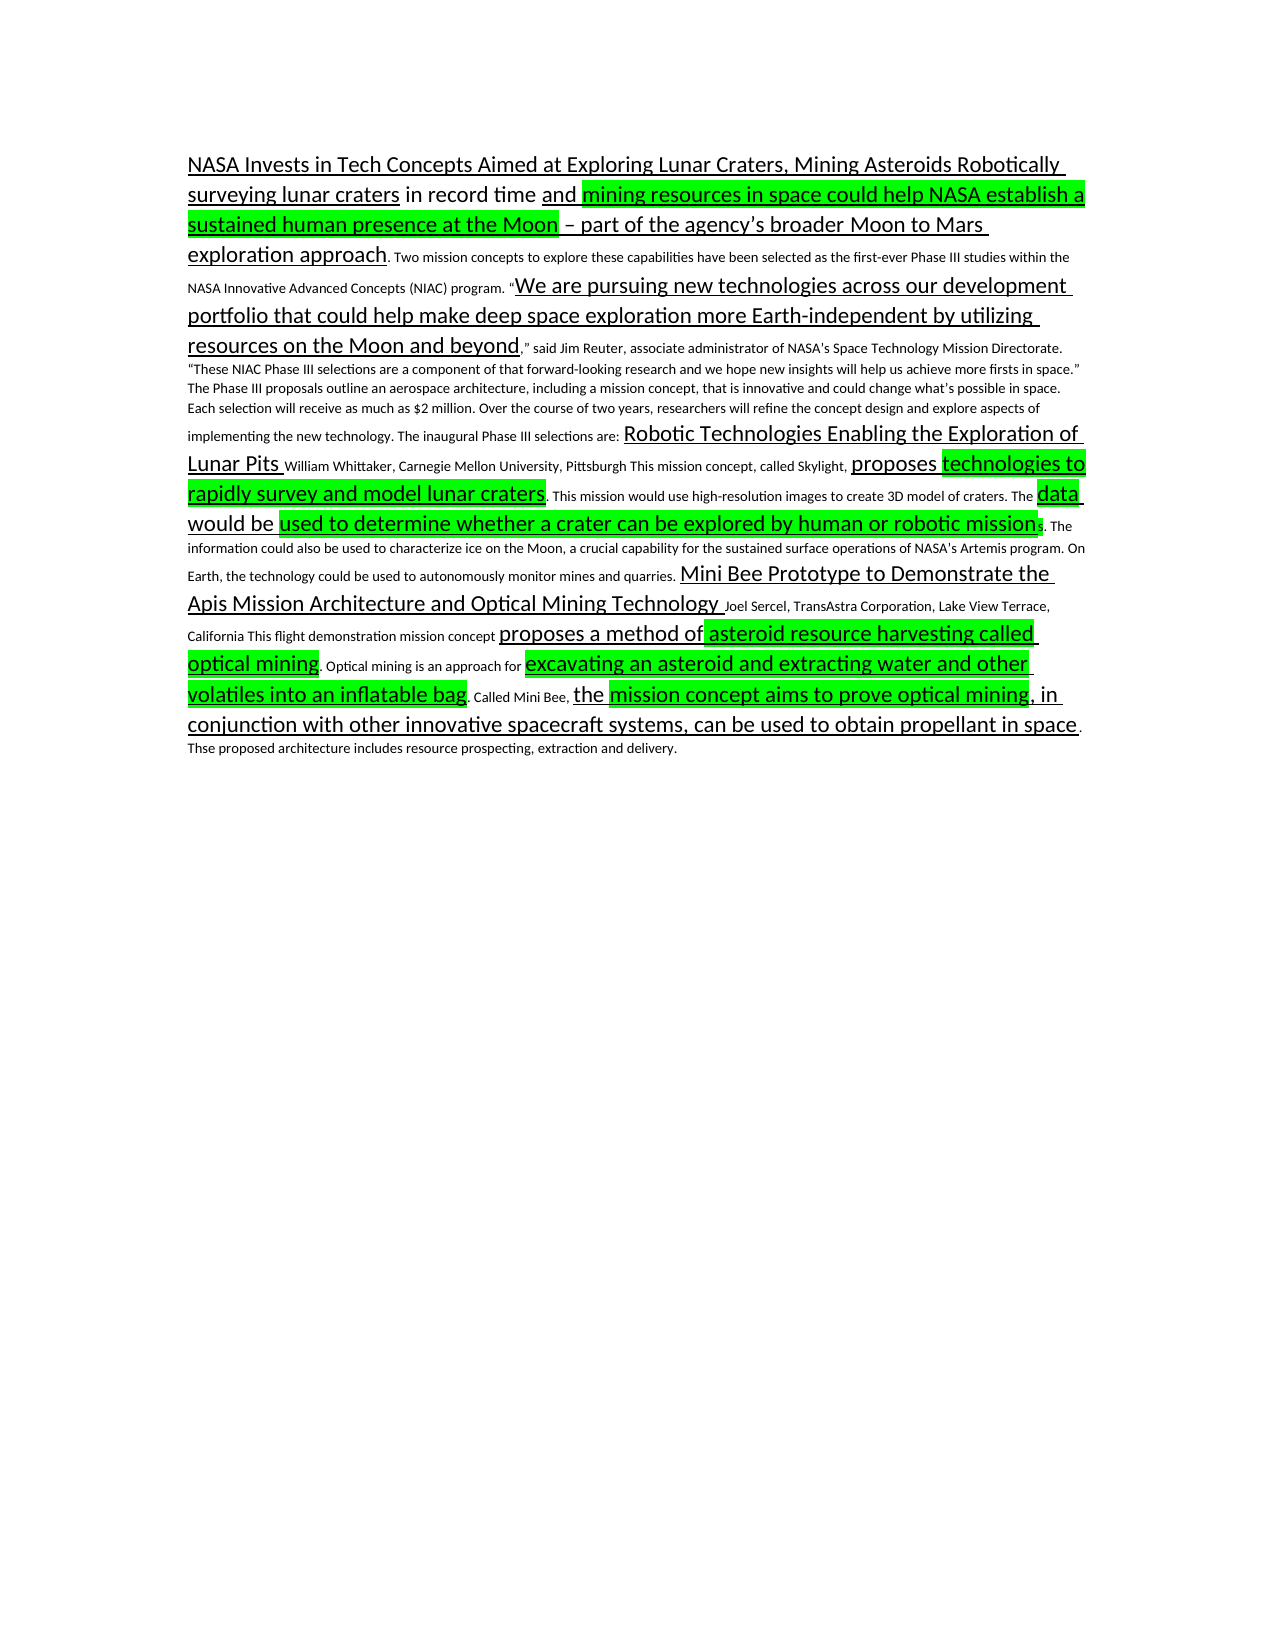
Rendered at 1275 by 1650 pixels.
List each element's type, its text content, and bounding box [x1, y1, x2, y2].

text NASA Invests in Tech Concepts Aimed at Exploring Lunar Craters, Mining Asteroids Robotically surveying lunar craters in record time and mining resources in space could help NASA establish a sustained human presence at the Moon – part of the agency’s broader Moon to Mars exploration approach. Two mission concepts to explore these capabilities have been selected as the first-ever Phase III studies within the NASA Innovative Advanced Concepts (NIAC) program. “We are pursuing new technologies across our development portfolio that could help make deep space exploration more Earth-independent by utilizing resources on the Moon and beyond,” said Jim Reuter, associate administrator of NASA’s Space Technology Mission Directorate. “These NIAC Phase III selections are a component of that forward-looking research and we hope new insights will help us achieve more firsts in space.” The Phase III proposals outline an aerospace architecture, including a mission concept, that is innovative and could change what’s possible in space. Each selection will receive as much as $2 million. Over the course of two years, researchers will refine the concept design and explore aspects of implementing the new technology. The inaugural Phase III selections are: Robotic Technologies Enabling the Exploration of Lunar Pits William Whittaker, Carnegie Mellon University, Pittsburgh This mission concept, called Skylight, proposes technologies to rapidly survey and model lunar craters. This mission would use high-resolution images to create 3D model of craters. The data would be used to determine whether a crater can be explored by human or robotic missions. The information could also be used to characterize ice on the Moon, a crucial capability for the sustained surface operations of NASA’s Artemis program. On Earth, the technology could be used to autonomously monitor mines and quarries. Mini Bee Prototype to Demonstrate the Apis Mission Architecture and Optical Mining Technology Joel Sercel, TransAstra Corporation, Lake View Terrace, California This flight demonstration mission concept proposes a method of asteroid resource harvesting called optical mining. Optical mining is an approach for excavating an asteroid and extracting water and other volatiles into an inflatable bag. Called Mini Bee, the mission concept aims to prove optical mining, in conjunction with other innovative spacecraft systems, can be used to obtain propellant in space. Thse proposed architecture includes resource prospecting, extraction and delivery. [187, 150, 1087, 757]
